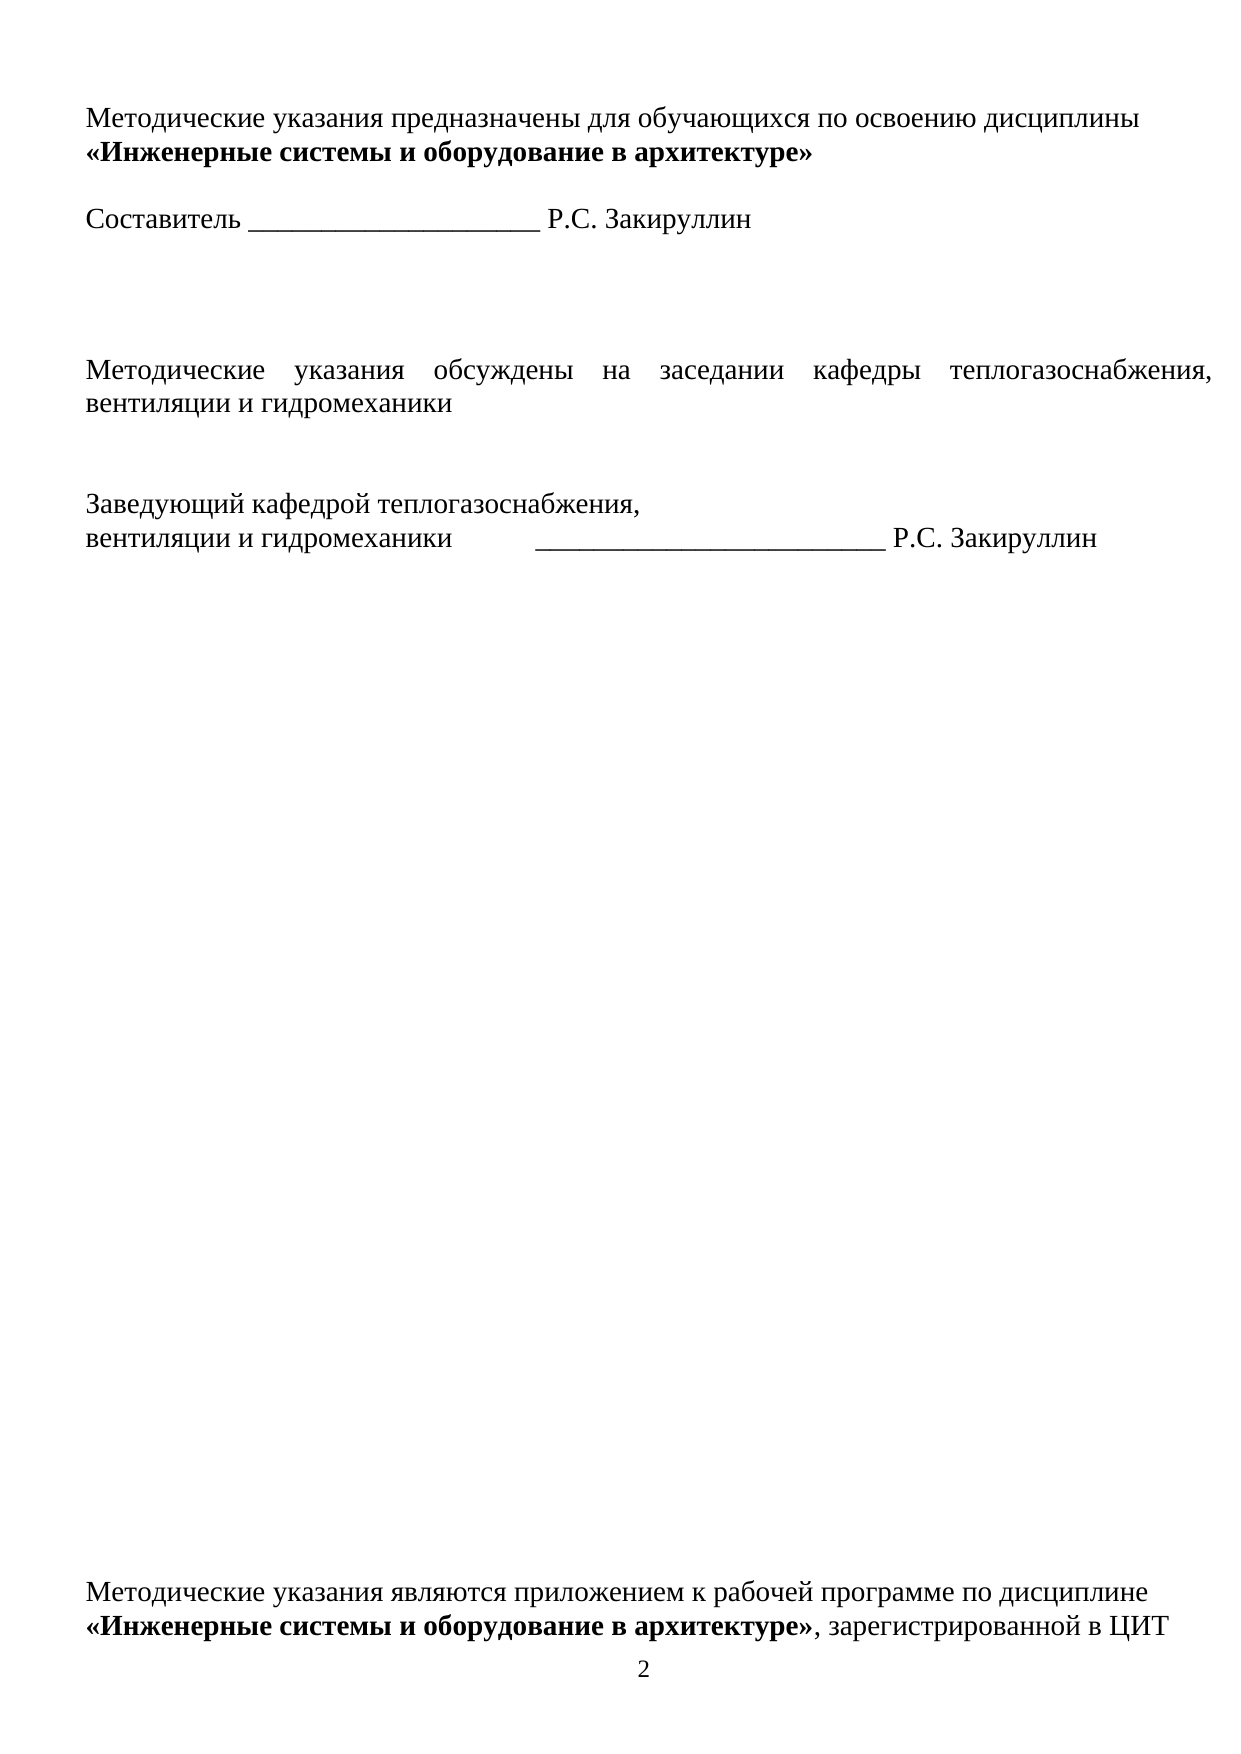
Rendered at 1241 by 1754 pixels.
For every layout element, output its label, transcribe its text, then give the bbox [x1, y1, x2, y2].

text Методические указания предназначены для обучающихся по освоению дисциплины [85, 101, 1213, 134]
text вентиляции и гидромеханики ________________________ Р.С. Закируллин [85, 520, 1213, 553]
text Методические указания обсуждены на заседании кафедры теплогазоснабжения, вентиляции и гидромеханики [85, 352, 1213, 419]
text Заведующий кафедрой теплогазоснабжения, [85, 486, 1213, 520]
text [85, 1574, 1213, 1641]
text Составитель ____________________ Р.С. Закируллин [85, 201, 1213, 235]
text «Инженерные системы и оборудование в архитектуре» [85, 134, 1213, 168]
